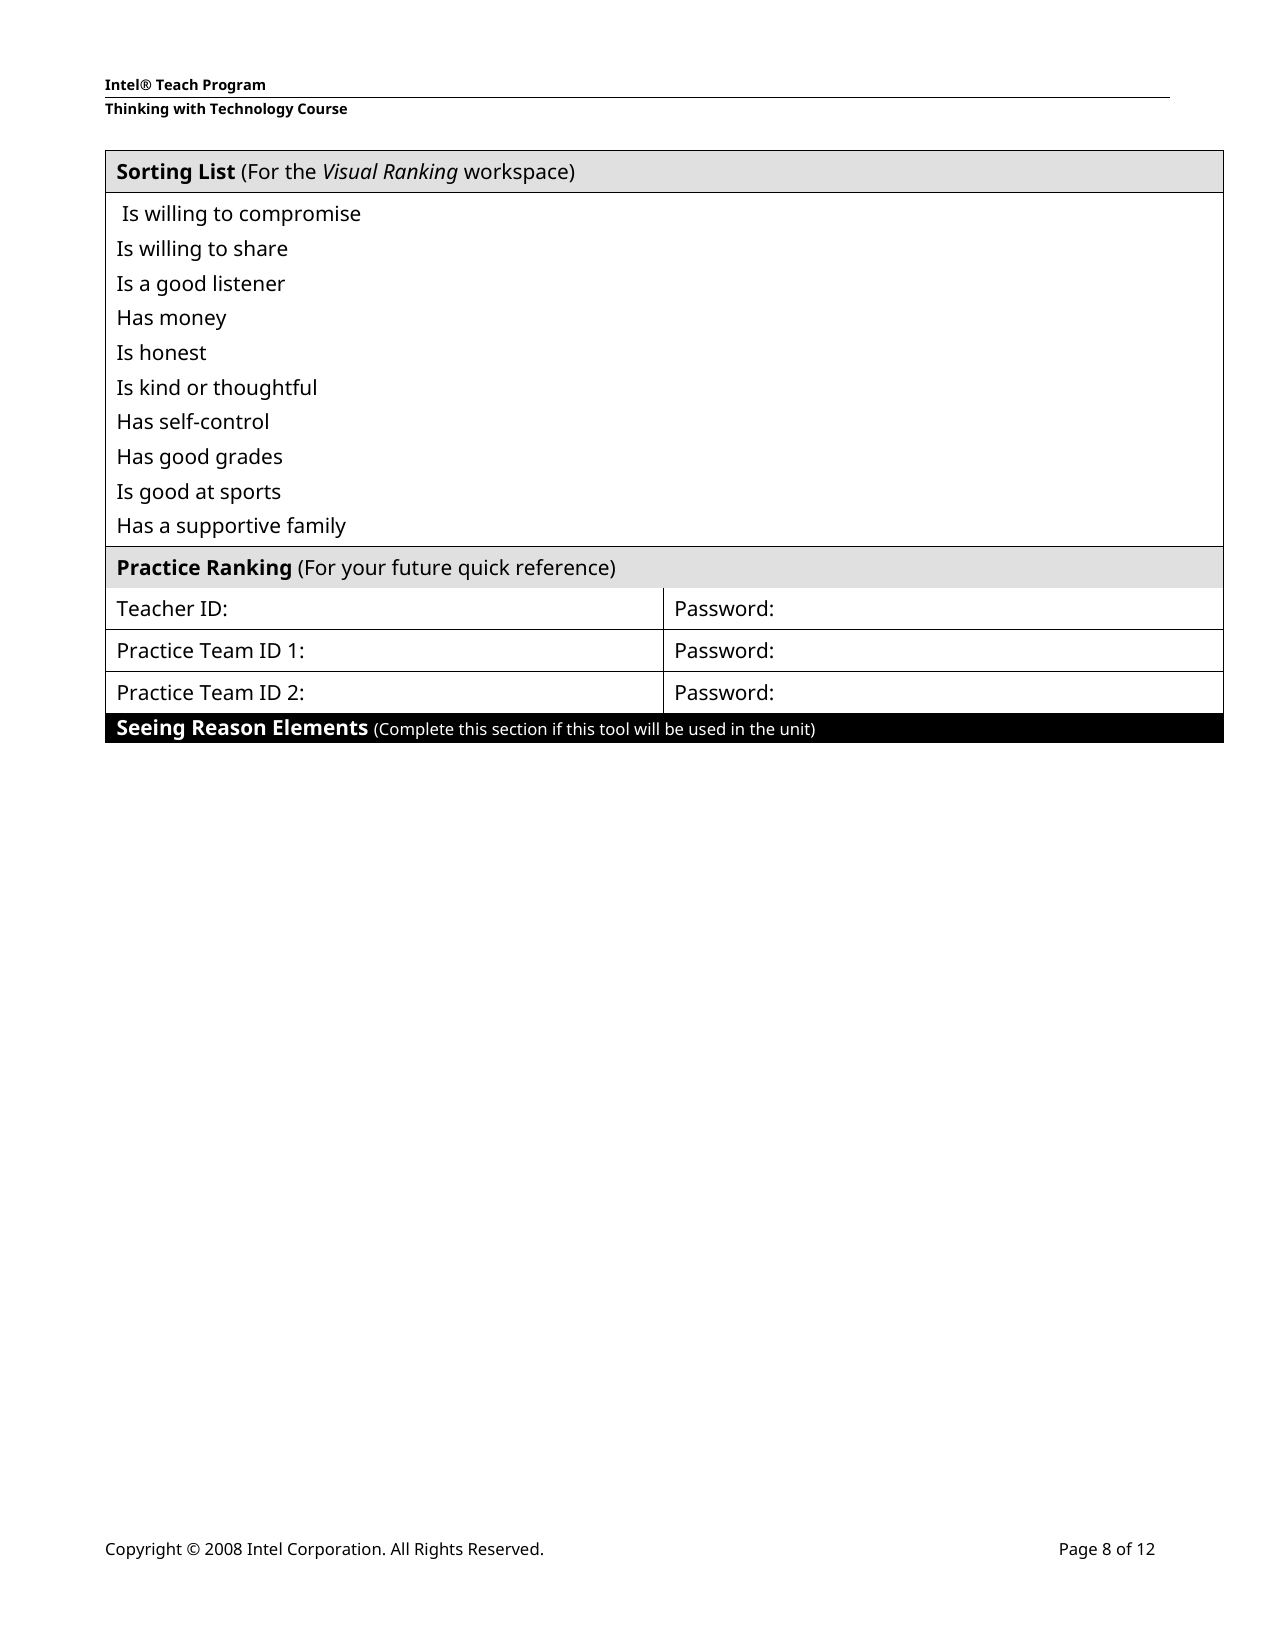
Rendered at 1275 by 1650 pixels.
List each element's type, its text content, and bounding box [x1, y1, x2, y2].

table_cell Is willing to compromise Is willing to share Is a good listener Has money Is honest Is kind or thoughtful Has self-control Has good grades Is good at sports Has a supportive family [106, 193, 1223, 546]
table_cell Password: [664, 588, 1223, 628]
table_cell Practice Team ID 1: [106, 630, 663, 671]
table_cell Teacher ID: [106, 588, 663, 628]
table_cell Password: [664, 630, 1223, 671]
table_cell Password: [664, 672, 1223, 712]
table_cell Sorting List (For the Visual Ranking workspace) [106, 151, 1223, 192]
table_cell Practice Ranking (For your future quick reference) [106, 547, 1223, 588]
table_cell Seeing Reason Elements (Complete this section if this tool will be used in the unit) [106, 714, 1223, 742]
table_cell Practice Team ID 2: [106, 672, 663, 712]
